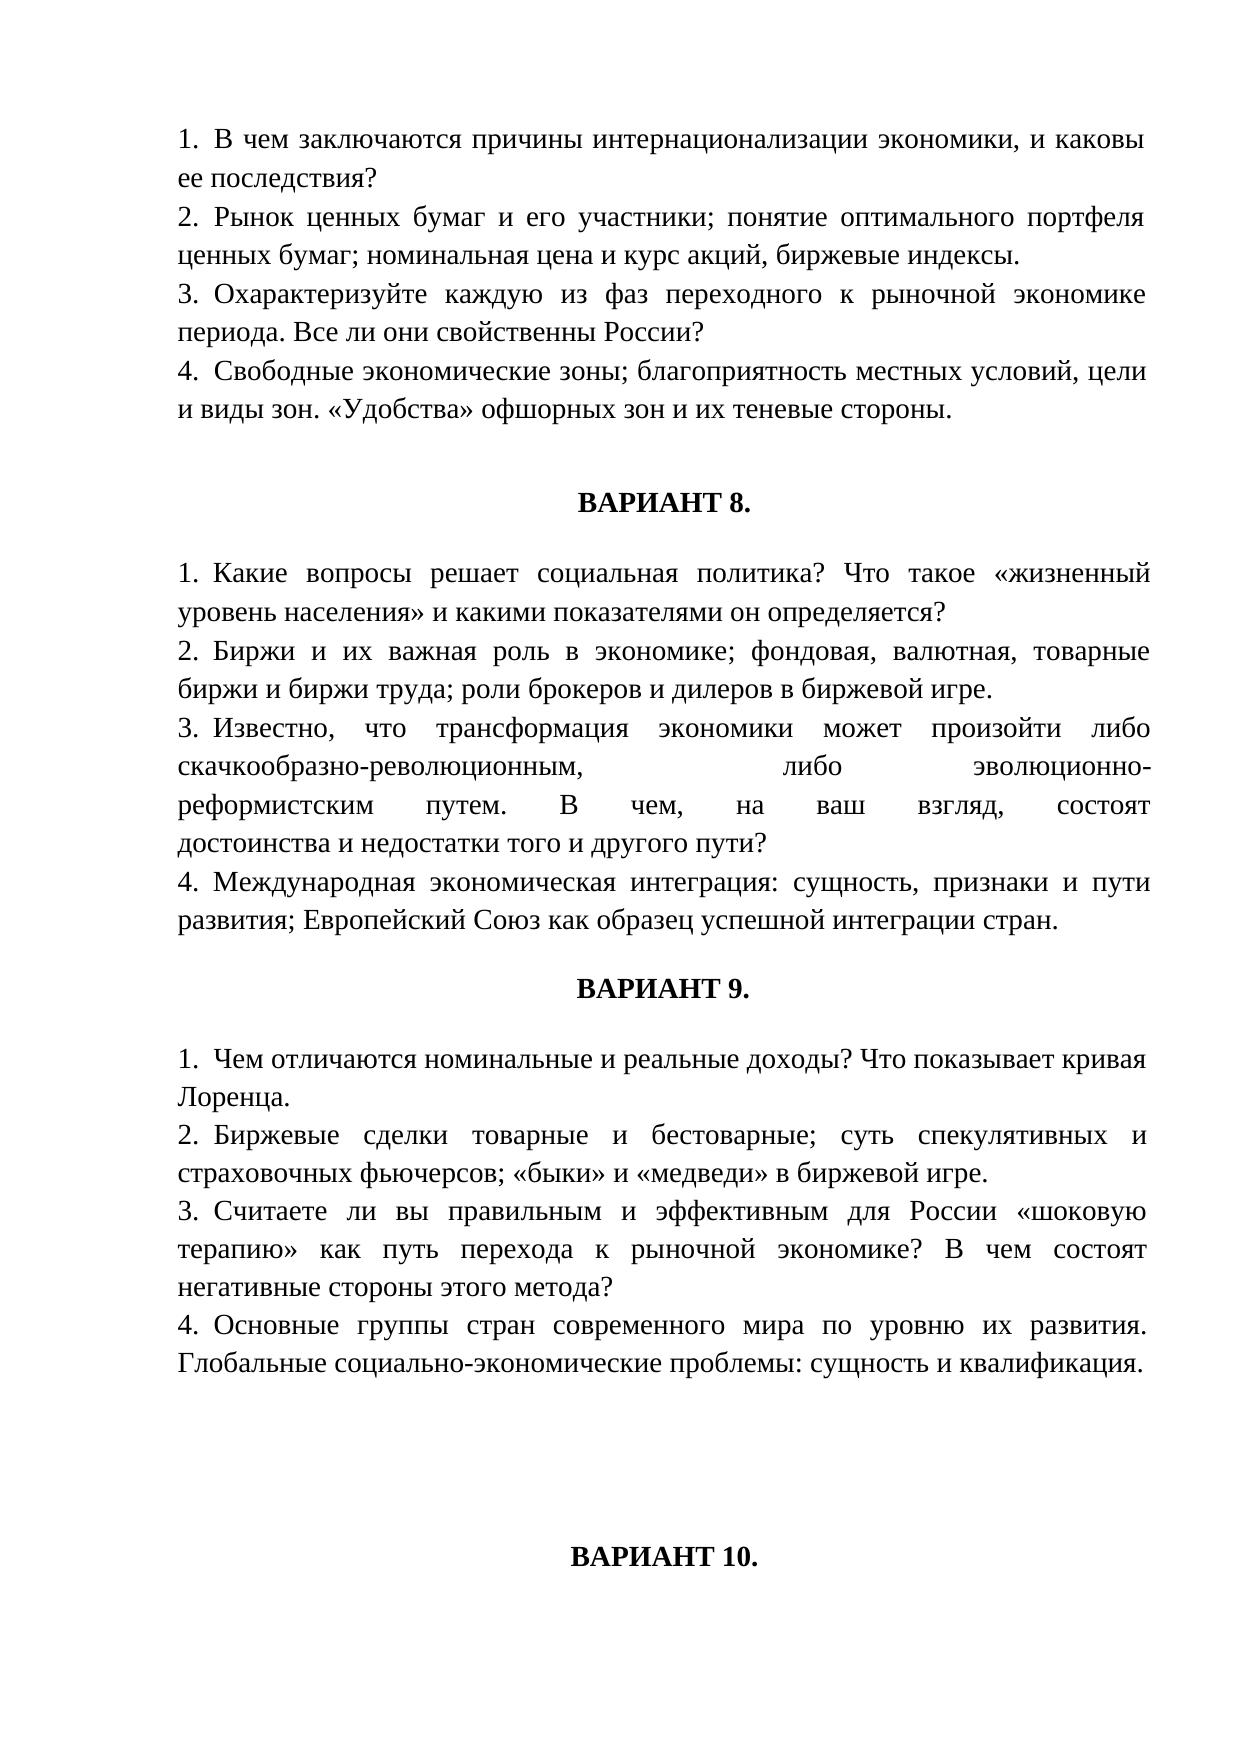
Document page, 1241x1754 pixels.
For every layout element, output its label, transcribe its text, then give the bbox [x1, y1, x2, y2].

text ВАРИАНТ 9. [177, 971, 1149, 1004]
list В чем заключаются причины интернационализации экономики, и каковы ее последствия? [177, 118, 1146, 195]
list Чем отличаются номинальные и реальные доходы? Что показывает кривая Лоренца. [177, 1038, 1147, 1114]
list Основные группы стран современного мира по уровню их развития. Глобальные социально-экономические проблемы: сущность и квалификация. [177, 1304, 1148, 1380]
list Какие вопросы решает социальная политика? Что такое «жизненный уровень населения» и какими показателями он определяется? [177, 552, 1152, 629]
list Международная экономическая интеграция: сущность, признаки и пути развития; Европейский Союз как образец успешной интеграции стран. [177, 860, 1152, 937]
list Рынок ценных бумаг и его участники; понятие оптимального портфеля ценных бумаг; номинальная цена и курс акций, биржевые индексы. [177, 195, 1146, 272]
list Известно, что трансформация экономики может произойти либо скачкообразно-революционным, либо эволюционно- реформистским путем. В чем, на ваш взгляд, состоят достоинства и недостатки того и другого пути? [177, 706, 1152, 860]
list Охарактеризуйте каждую из фаз переходного к рыночной экономике периода. Все ли они свойственны России? [177, 272, 1147, 349]
list Биржи и их важная роль в экономике; фондовая, валютная, товарные биржи и биржи труда; роли брокеров и дилеров в биржевой игре. [177, 629, 1152, 706]
text ВАРИАНТ 10. [177, 1539, 1152, 1573]
text ВАРИАНТ 8. [177, 485, 1152, 518]
list Считаете ли вы правильным и эффективным для России «шоковую терапию» как путь перехода к рыночной экономике? В чем состоят негативные стороны этого метода? [177, 1190, 1148, 1304]
list Биржевые сделки товарные и бестоварные; суть спекулятивных и страховочных фьючерсов; «быки» и «медведи» в биржевой игре. [177, 1114, 1148, 1190]
list Свободные экономические зоны; благоприятность местных условий, цели и виды зон. «Удобства» офшорных зон и их теневые стороны. [177, 349, 1148, 426]
